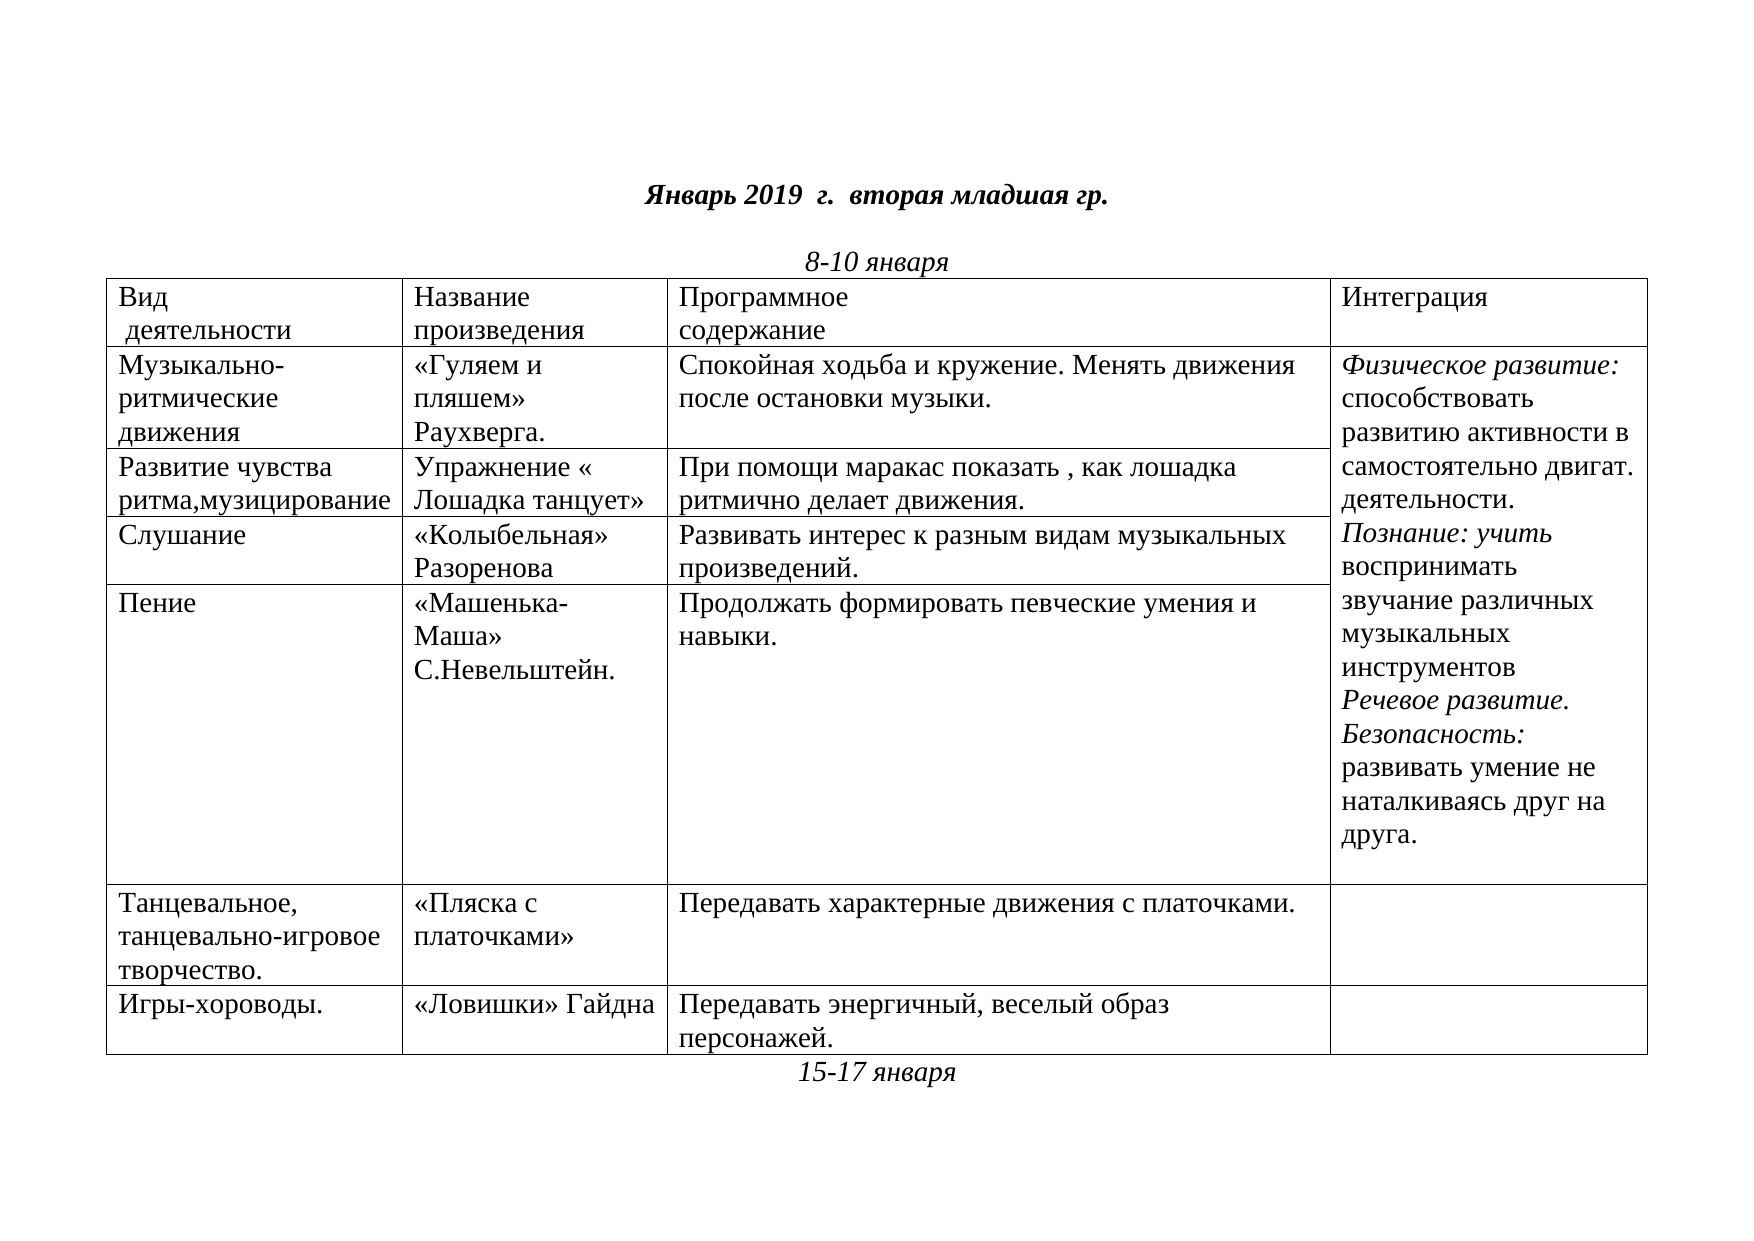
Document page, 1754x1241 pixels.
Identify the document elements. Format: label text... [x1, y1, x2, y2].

table_header Вид деятельности [107, 279, 402, 346]
table_cell [1331, 986, 1647, 1053]
table_cell [1331, 885, 1647, 985]
table_cell Танцевальное, танцевально-игровое творчество. [107, 885, 402, 985]
table_cell «Пляска с платочками» [403, 885, 667, 985]
table_cell «Ловишки» Гайдна [403, 986, 667, 1053]
text 15-17 января [118, 1055, 1636, 1088]
table_cell Спокойная ходьба и кружение. Менять движения после остановки музыки. [668, 347, 1330, 448]
table_cell Упражнение « Лошадка танцует» [403, 449, 667, 516]
table_cell Пение [107, 585, 402, 884]
table_cell Передавать характерные движения с платочками. [668, 885, 1330, 985]
table_cell «Гуляем и пляшем» Раухверга. [403, 347, 667, 448]
table_cell Передавать энергичный, веселый образ персонажей. [668, 986, 1330, 1053]
table_cell Продолжать формировать певческие умения и навыки. [668, 585, 1330, 884]
table_header Интеграция [1331, 279, 1647, 346]
table_cell «Колыбельная» Разоренова [403, 517, 667, 584]
table_cell Развивать интерес к разным видам музыкальных произведений. [668, 517, 1330, 584]
table_cell При помощи маракас показать , как лошадка ритмично делает движения. [668, 449, 1330, 516]
table_cell Слушание [107, 517, 402, 584]
text Январь 2019 г. вторая младшая гр. [118, 177, 1636, 211]
table_cell «Машенька-Маша» С.Невельштейн. [403, 585, 667, 884]
table_header Название произведения [403, 279, 667, 346]
table_header Программное содержание [668, 279, 1330, 346]
text 8-10 января [118, 244, 1636, 278]
table_cell Музыкально-ритмические движения [107, 347, 402, 448]
table_cell Игры-хороводы. [107, 986, 402, 1053]
table_cell Развитие чувства ритма,музицирование [107, 449, 402, 516]
